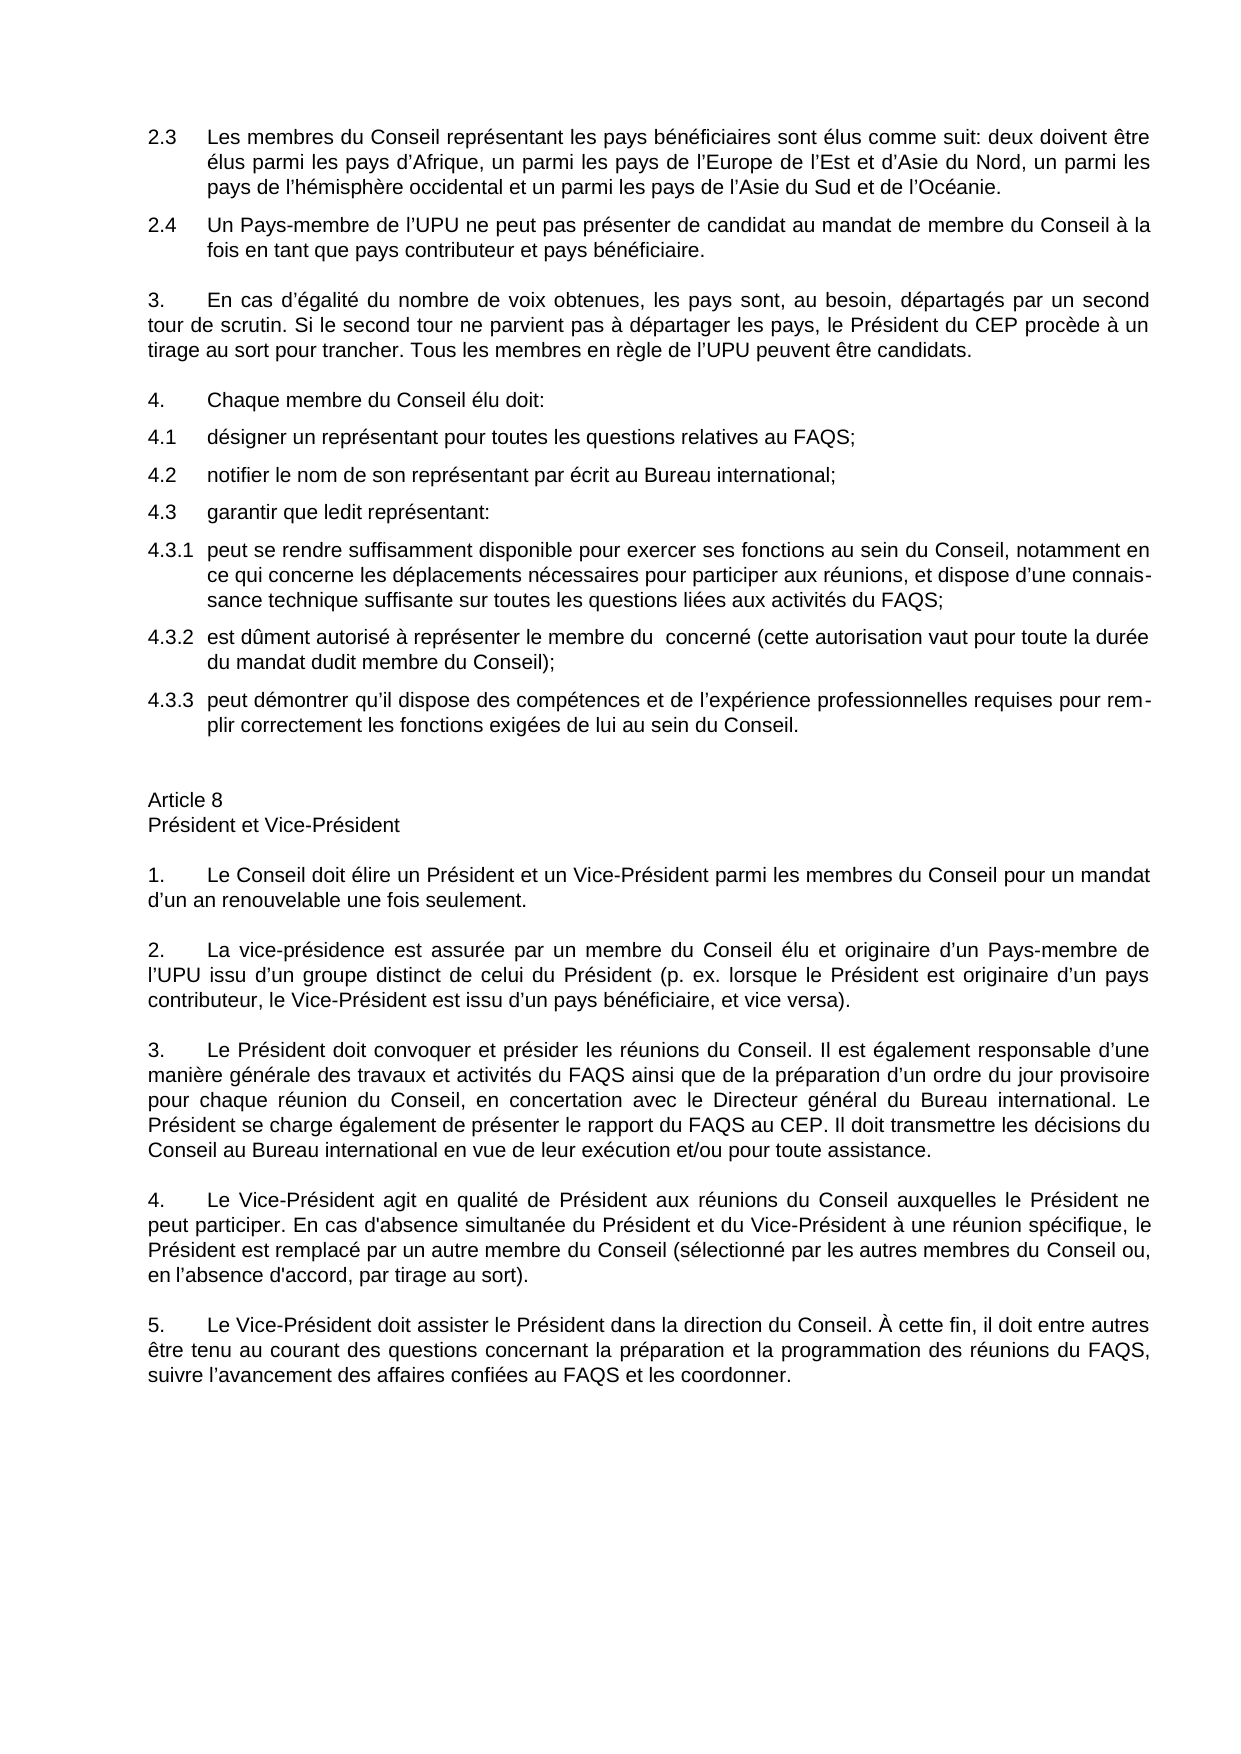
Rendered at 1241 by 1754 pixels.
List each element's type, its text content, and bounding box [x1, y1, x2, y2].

text 2. La vice-présidence est assurée par un membre du Conseil élu et originaire d’un Pays-membre de l’UPU issu d’un groupe distinct de celui du Président (p. ex. lorsque le Président est originaire d’un pays contributeur, le Vice-Président est issu d’un pays bénéficiaire, et vice versa). [148, 936, 1152, 1011]
text 4.2 notifier le nom de son représentant par écrit au Bureau international; [148, 461, 1152, 486]
text Article 8 [148, 786, 1152, 811]
text 4.3.2 est dûment autorisé à représenter le membre du concerné (cette autorisation vaut pour toute la durée du mandat dudit membre du Conseil); [148, 624, 1152, 674]
text 4.3.3 peut démontrer qu’il dispose des compétences et de l’expérience professionnelles requises pour remplir correctement les fonctions exigées de lui au sein du Conseil. [148, 686, 1152, 736]
text Président et Vice-Président [148, 811, 1152, 836]
text 3. En cas d’égalité du nombre de voix obtenues, les pays sont, au besoin, départagés par un second tour de scrutin. Si le second tour ne parvient pas à départager les pays, le Président du CEP procède à un tirage au sort pour trancher. Tous les membres en règle de l’UPU peuvent être candidats. [148, 286, 1152, 361]
text 4. Chaque membre du Conseil élu doit: [148, 386, 1152, 411]
text 3. Le Président doit convoquer et présider les réunions du Conseil. Il est également responsable d’une manière générale des travaux et activités du FAQS ainsi que de la préparation d’un ordre du jour provisoire pour chaque réunion du Conseil, en concertation avec le Directeur général du Bureau international. Le Président se charge également de présenter le rapport du FAQS au CEP. Il doit transmettre les décisions du Conseil au Bureau international en vue de leur exécution et/ou pour toute assistance. [148, 1036, 1152, 1161]
text 5. Le Vice-Président doit assister le Président dans la direction du Conseil. À cette fin, il doit entre autres être tenu au courant des questions concernant la préparation et la programmation des réunions du FAQS, suivre l’avancement des affaires confiées au FAQS et les coordonner. [148, 1311, 1152, 1386]
text 4. Le Vice-Président agit en qualité de Président aux réunions du Conseil auxquelles le Président ne peut participer. En cas d'absence simultanée du Président et du Vice-Président à une réunion spécifique, le Président est remplacé par un autre membre du Conseil (sélectionné par les autres membres du Conseil ou, en l’absence d'accord, par tirage au sort). [148, 1186, 1152, 1286]
list Un Pays-membre de l’UPU ne peut pas présenter de candidat au mandat de membre du Conseil à la fois en tant que pays contributeur et pays bénéficiaire. [148, 211, 1152, 261]
text 1. Le Conseil doit élire un Président et un Vice-Président parmi les membres du Conseil pour un mandat d’un an renouvelable une fois seulement. [148, 861, 1152, 911]
list Les membres du Conseil représentant les pays bénéficiaires sont élus comme suit: deux doivent être élus parmi les pays d’Afrique, un parmi les pays de l’Europe de l’Est et d’Asie du Nord, un parmi les pays de l’hémisphère occidental et un parmi les pays de l’Asie du Sud et de l’Océanie. [148, 124, 1152, 199]
text 4.3.1 peut se rendre suffisamment disponible pour exercer ses fonctions au sein du Conseil, notamment en ce qui concerne les déplacements nécessaires pour participer aux réunions, et dispose d’une connaissance technique suffisante sur toutes les questions liées aux activités du FAQS; [148, 536, 1152, 611]
text 4.3 garantir que ledit représentant: [148, 499, 1152, 524]
text 4.1 désigner un représentant pour toutes les questions relatives au FAQS; [148, 424, 1152, 449]
